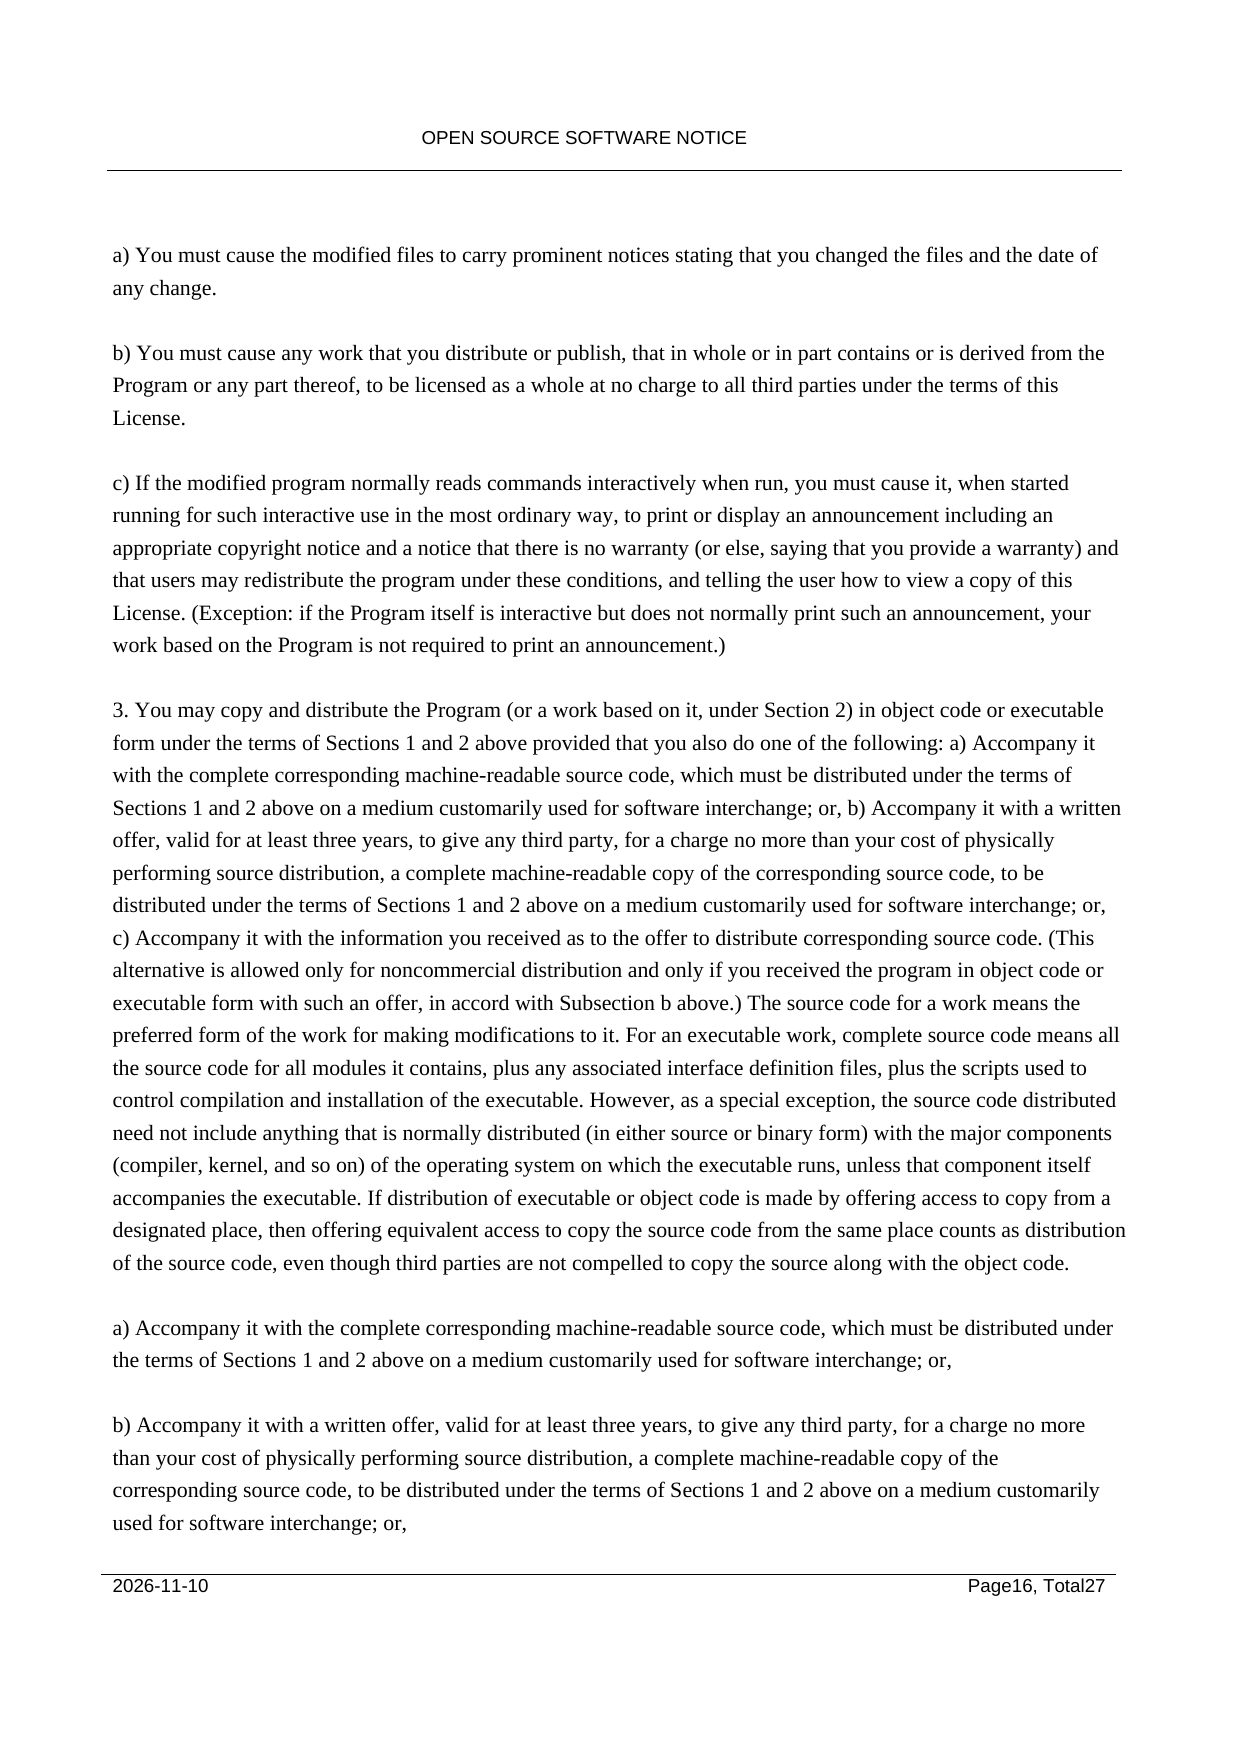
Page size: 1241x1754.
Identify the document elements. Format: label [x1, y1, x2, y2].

text [112, 206, 1128, 1539]
